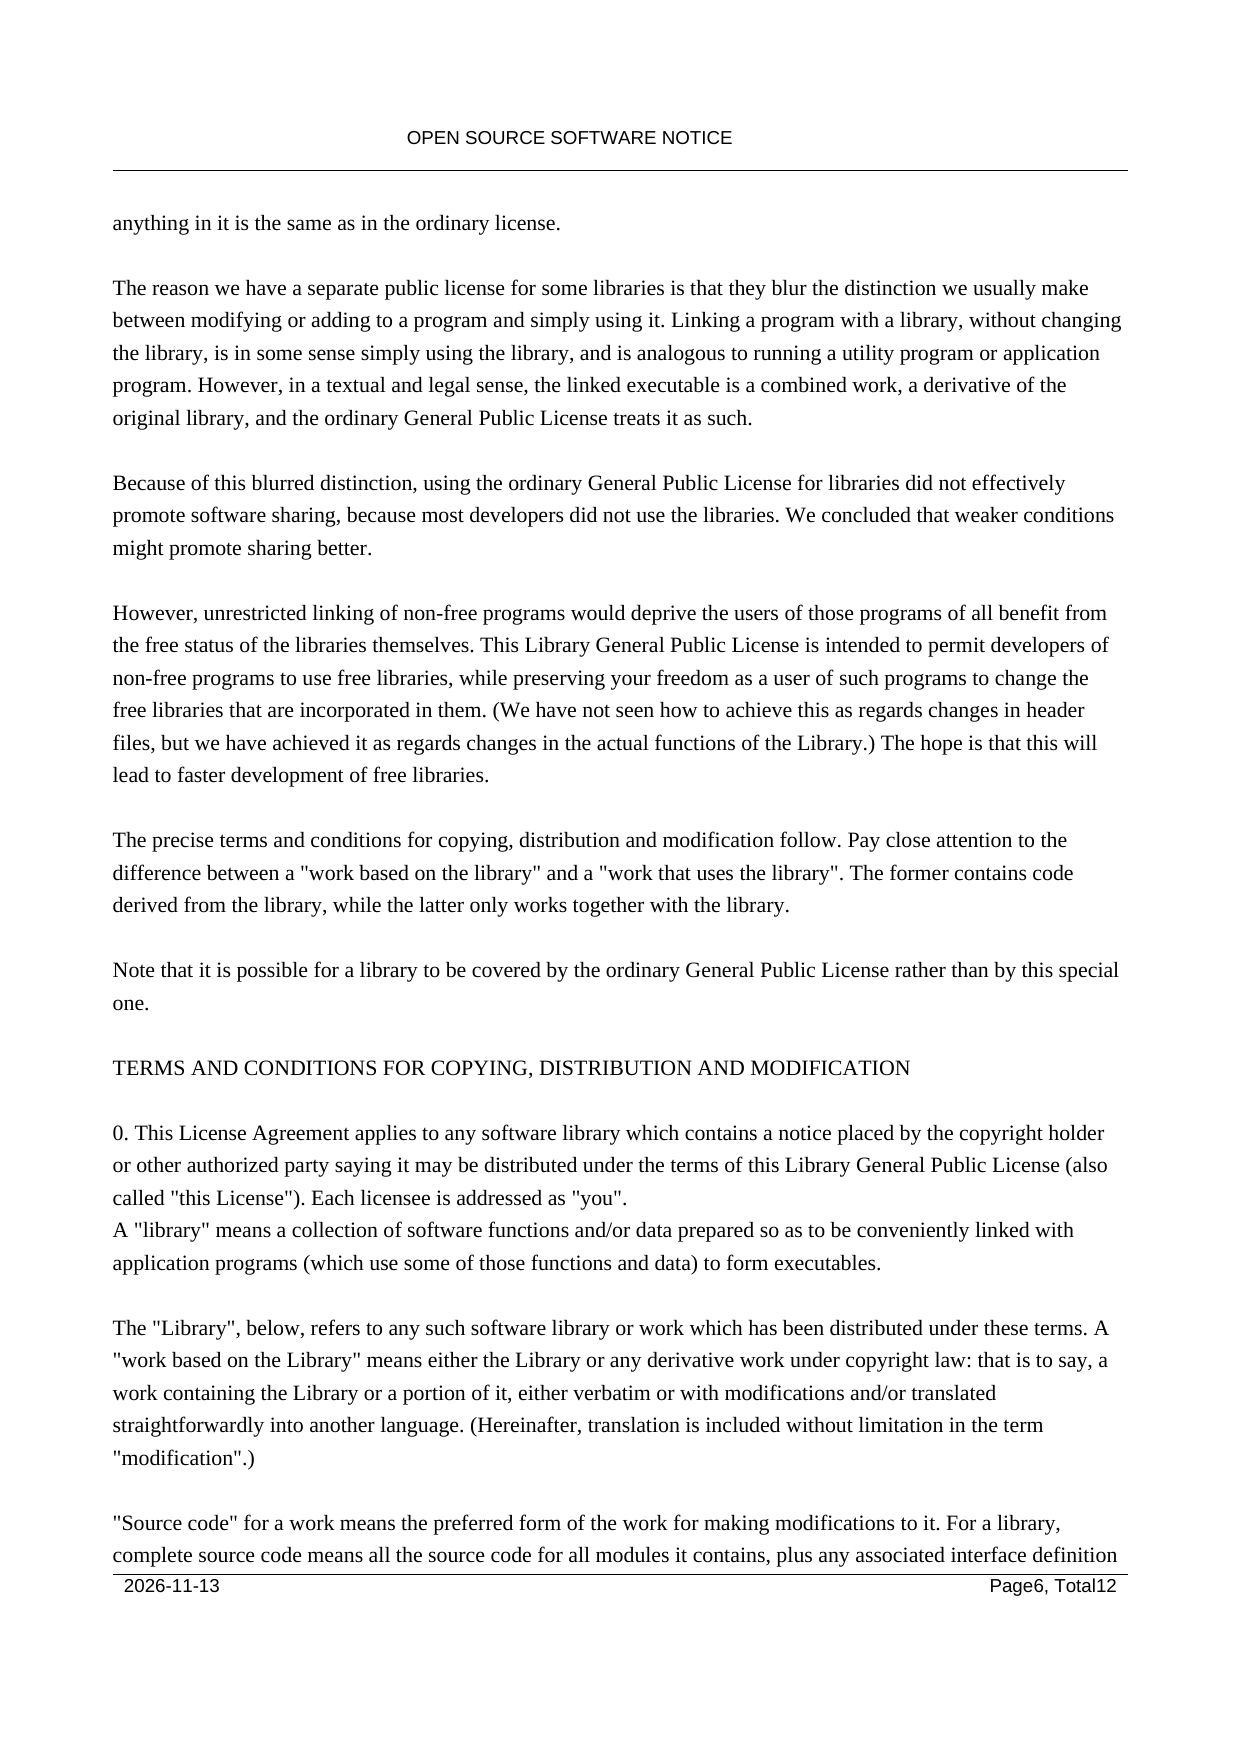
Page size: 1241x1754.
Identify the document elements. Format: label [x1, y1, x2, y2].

text [112, 206, 1128, 1571]
